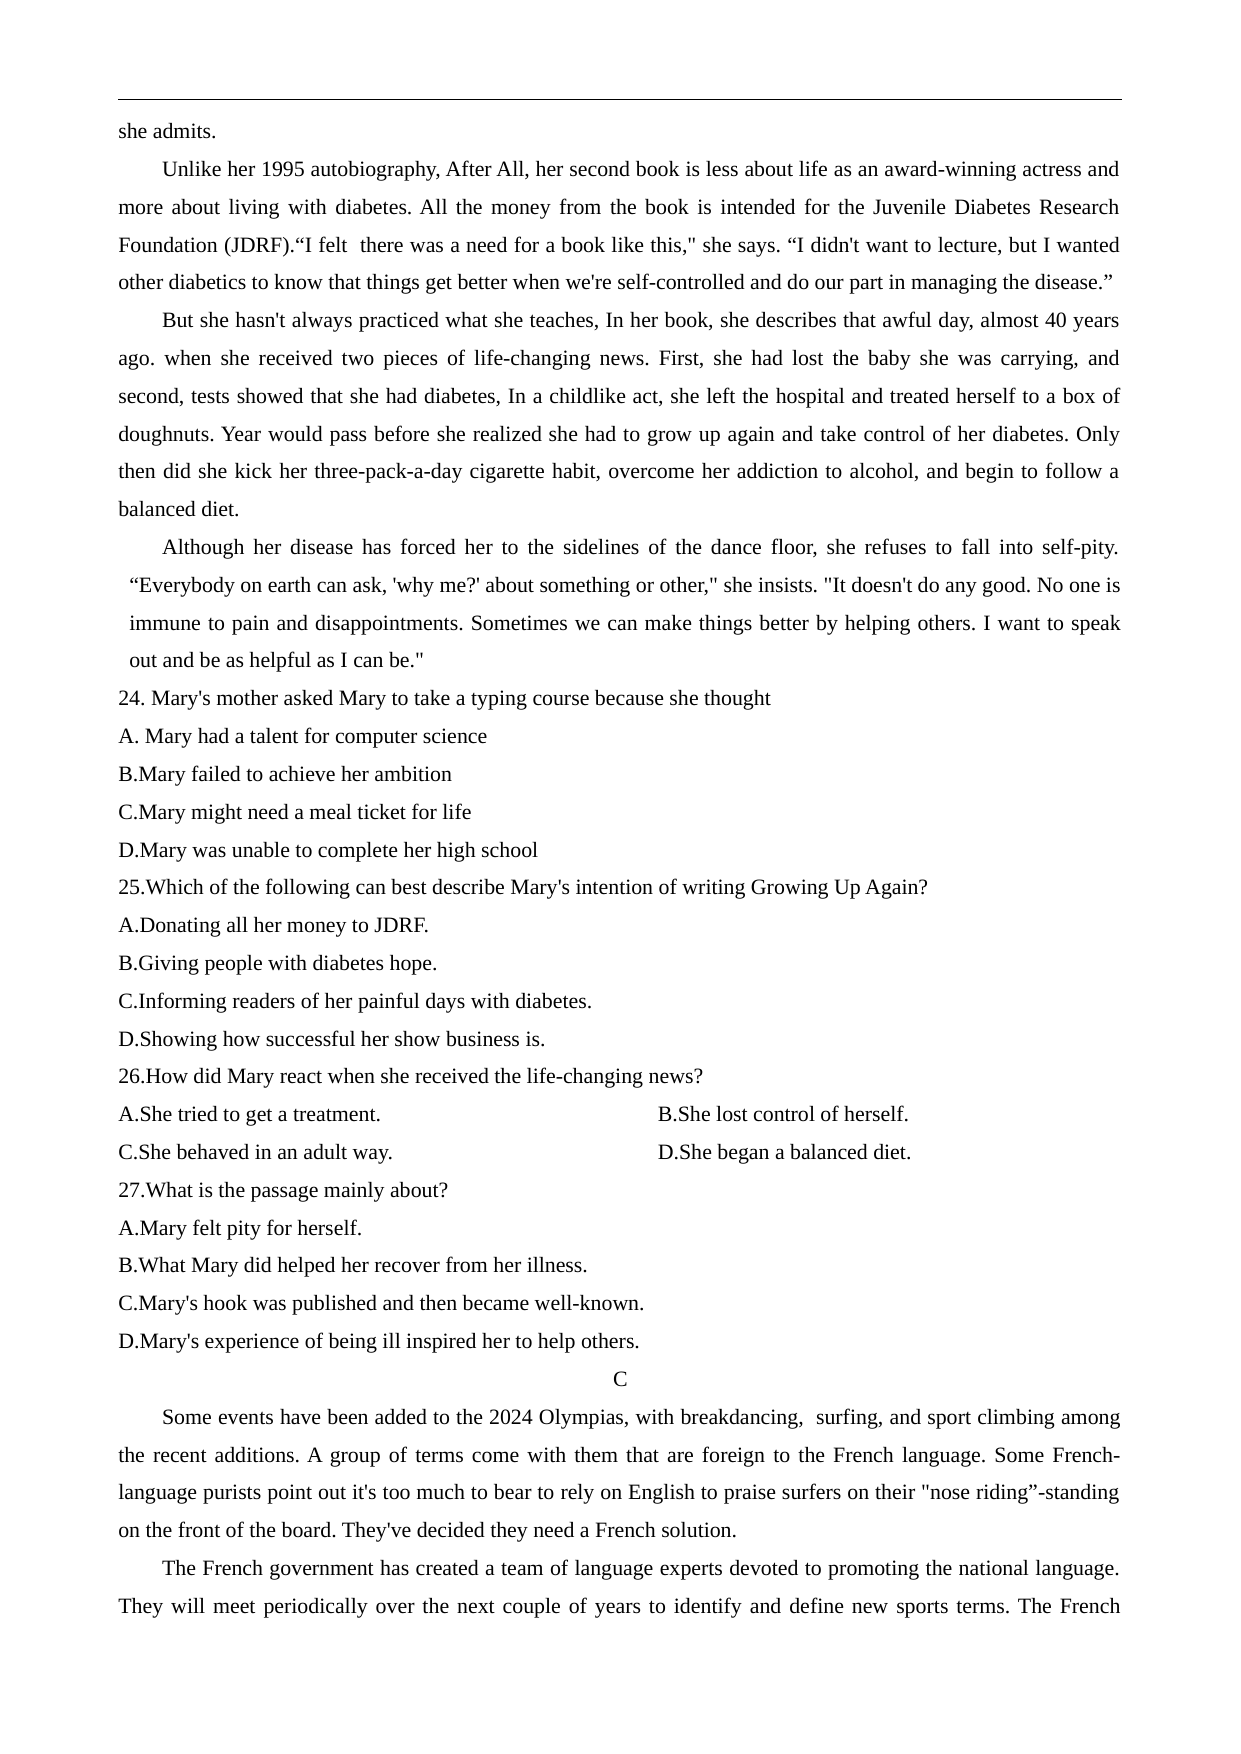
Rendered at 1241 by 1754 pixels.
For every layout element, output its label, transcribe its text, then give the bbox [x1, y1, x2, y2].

text C.Informing readers of her painful days with diabetes. [118, 988, 1122, 1013]
text A.Mary felt pity for herself. [118, 1215, 1122, 1240]
text C.She behaved in an adult way. [118, 1139, 583, 1164]
text C.Mary might need a meal ticket for life [118, 799, 1122, 824]
text But she hasn't always practiced what she teaches, In her book, she describes that awful day, almost 40 years ago. when she received two pieces of life-changing news. First, she had lost the baby she was carrying, and second, tests showed that she had diabetes, In a childlike act, she left the hospital and treated herself to a box of doughnuts. Year would pass before she realized she had to grow up again and take control of her diabetes. Only then did she kick her three-pack-a-day cigarette habit, overcome her addiction to alcohol, and begin to follow a balanced diet. [118, 307, 1122, 521]
text Some events have been added to the 2024 Olympias, with breakdancing, surfing, and sport climbing among the recent additions. A group of terms come with them that are foreign to the French language. Some French-language purists point out it's too much to bear to rely on English to praise surfers on their "nose riding”-standing on the front of the board. They've decided they need a French solution. [118, 1404, 1122, 1542]
text D.She began a balanced diet. [658, 1139, 1122, 1164]
text A. Mary had a talent for computer science [118, 723, 1122, 748]
text B.Mary failed to achieve her ambition [118, 761, 1122, 786]
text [118, 1555, 1122, 1618]
text A.Donating all her money to JDRF. [118, 912, 1122, 937]
text 25.Which of the following can best describe Mary's intention of writing Growing Up Again? [118, 874, 1122, 899]
text C.Mary's hook was published and then became well-known. [118, 1290, 1122, 1316]
text Unlike her 1995 autobiography, After All, her second book is less about life as an award-winning actress and more about living with diabetes. All the money from the book is intended for the Juvenile Diabetes Research Foundation (JDRF).“I felt there was a need for a book like this," she says. “I didn't want to lecture, but I wanted other diabetics to know that things get better when we're self-controlled and do our part in managing the disease.” [118, 156, 1122, 294]
text B.Giving people with diabetes hope. [118, 950, 1122, 975]
text B.She lost control of herself. [658, 1101, 1122, 1126]
text D.Mary's experience of being ill inspired her to help others. [118, 1328, 1122, 1353]
text 24. Mary's mother asked Mary to take a typing course because she thought [118, 685, 1122, 711]
text C [118, 1366, 1122, 1391]
text Although her disease has forced her to the sidelines of the dance floor, she refuses to fall into self-pity. “Everybody on earth can ask, 'why me?' about something or other," she insists. "It doesn't do any good. No one is immune to pain and disappointments. Sometimes we can make things better by helping others. I want to speak out and be as helpful as I can be." [129, 534, 1122, 673]
text 27.What is the passage mainly about? [118, 1177, 1122, 1202]
text 26.How did Mary react when she received the life-changing news? [118, 1063, 1122, 1089]
text D.Showing how successful her show business is. [118, 1026, 1122, 1051]
text A.She tried to get a treatment. [118, 1101, 583, 1126]
text D.Mary was unable to complete her high school [118, 837, 1122, 862]
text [118, 118, 1122, 143]
text B.What Mary did helped her recover from her illness. [118, 1252, 1122, 1278]
